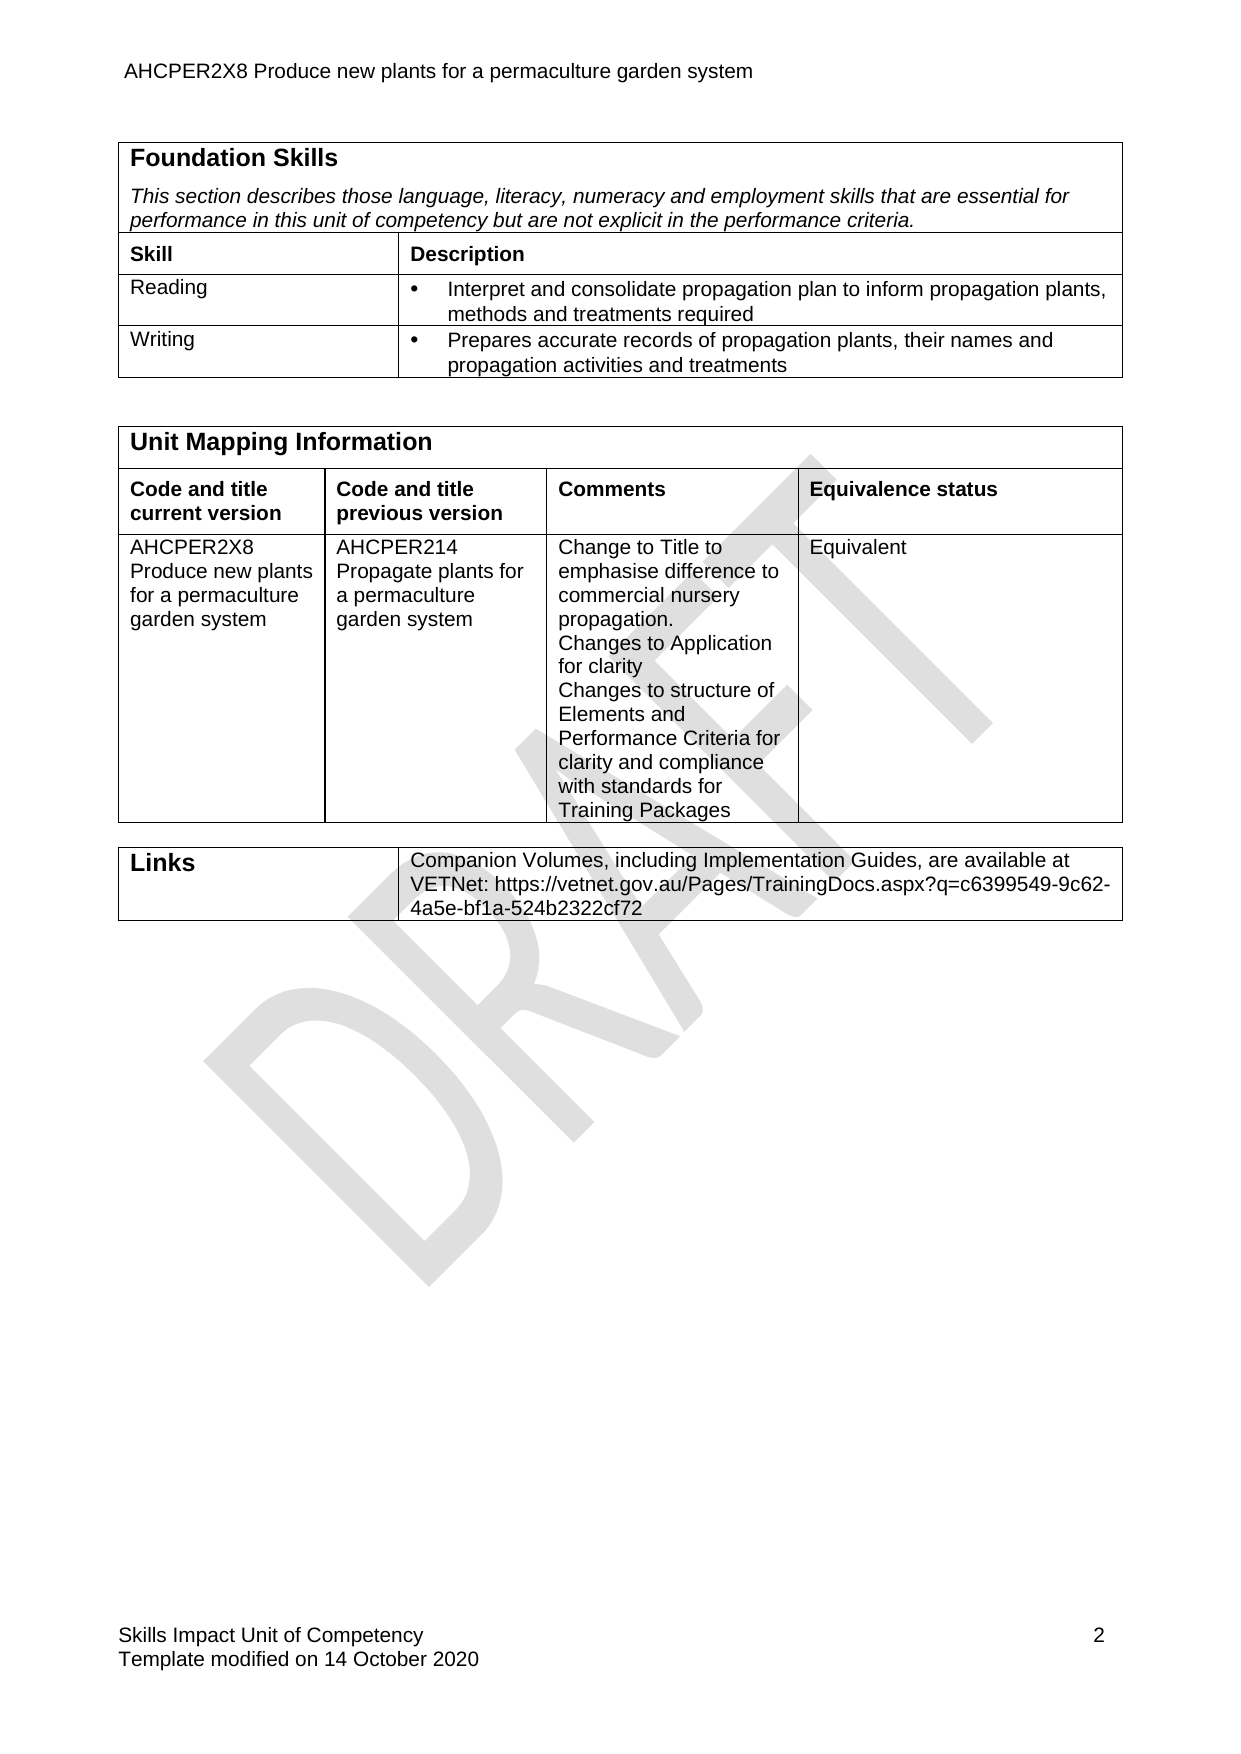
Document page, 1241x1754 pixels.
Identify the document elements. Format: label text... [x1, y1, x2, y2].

table_cell Equivalence status [799, 469, 1122, 533]
table_cell Description [399, 233, 1122, 274]
table_cell Code and title previous version [326, 469, 546, 533]
table_cell Reading [119, 275, 398, 325]
table_cell Writing [119, 326, 398, 377]
table_cell Comments [547, 469, 798, 533]
table_cell Interpret and consolidate propagation plan to inform propagation plants, methods and treatments required [399, 275, 1122, 325]
table_cell Change to Title to emphasise difference to commercial nursery propagation. Changes to Application for clarity Changes to structure of Elements and Performance Criteria for clarity and compliance with standards for Training Packages [547, 535, 798, 822]
table_cell AHCPER2X8 Produce new plants for a permaculture garden system [119, 535, 324, 822]
table_header Links [119, 848, 398, 920]
table_cell Prepares accurate records of propagation plants, their names and propagation activities and treatments [399, 326, 1122, 377]
table_header Unit Mapping Information [119, 427, 1122, 468]
table_cell Code and title current version [119, 469, 324, 533]
table_header Companion Volumes, including Implementation Guides, are available at VETNet: https://vetnet.gov.au/Pages/TrainingDocs.aspx?q=c6399549-9c62-4a5e-bf1a-524b2322cf72 [399, 848, 1122, 920]
table_cell Skill [119, 233, 398, 274]
table_header Foundation Skills This section describes those language, literacy, numeracy and employment skills that are essential for performance in this unit of competency but are not explicit in the performance criteria. [119, 143, 1122, 232]
table_cell Equivalent [799, 535, 1122, 822]
table_cell AHCPER214 Propagate plants for a permaculture garden system [326, 535, 546, 822]
